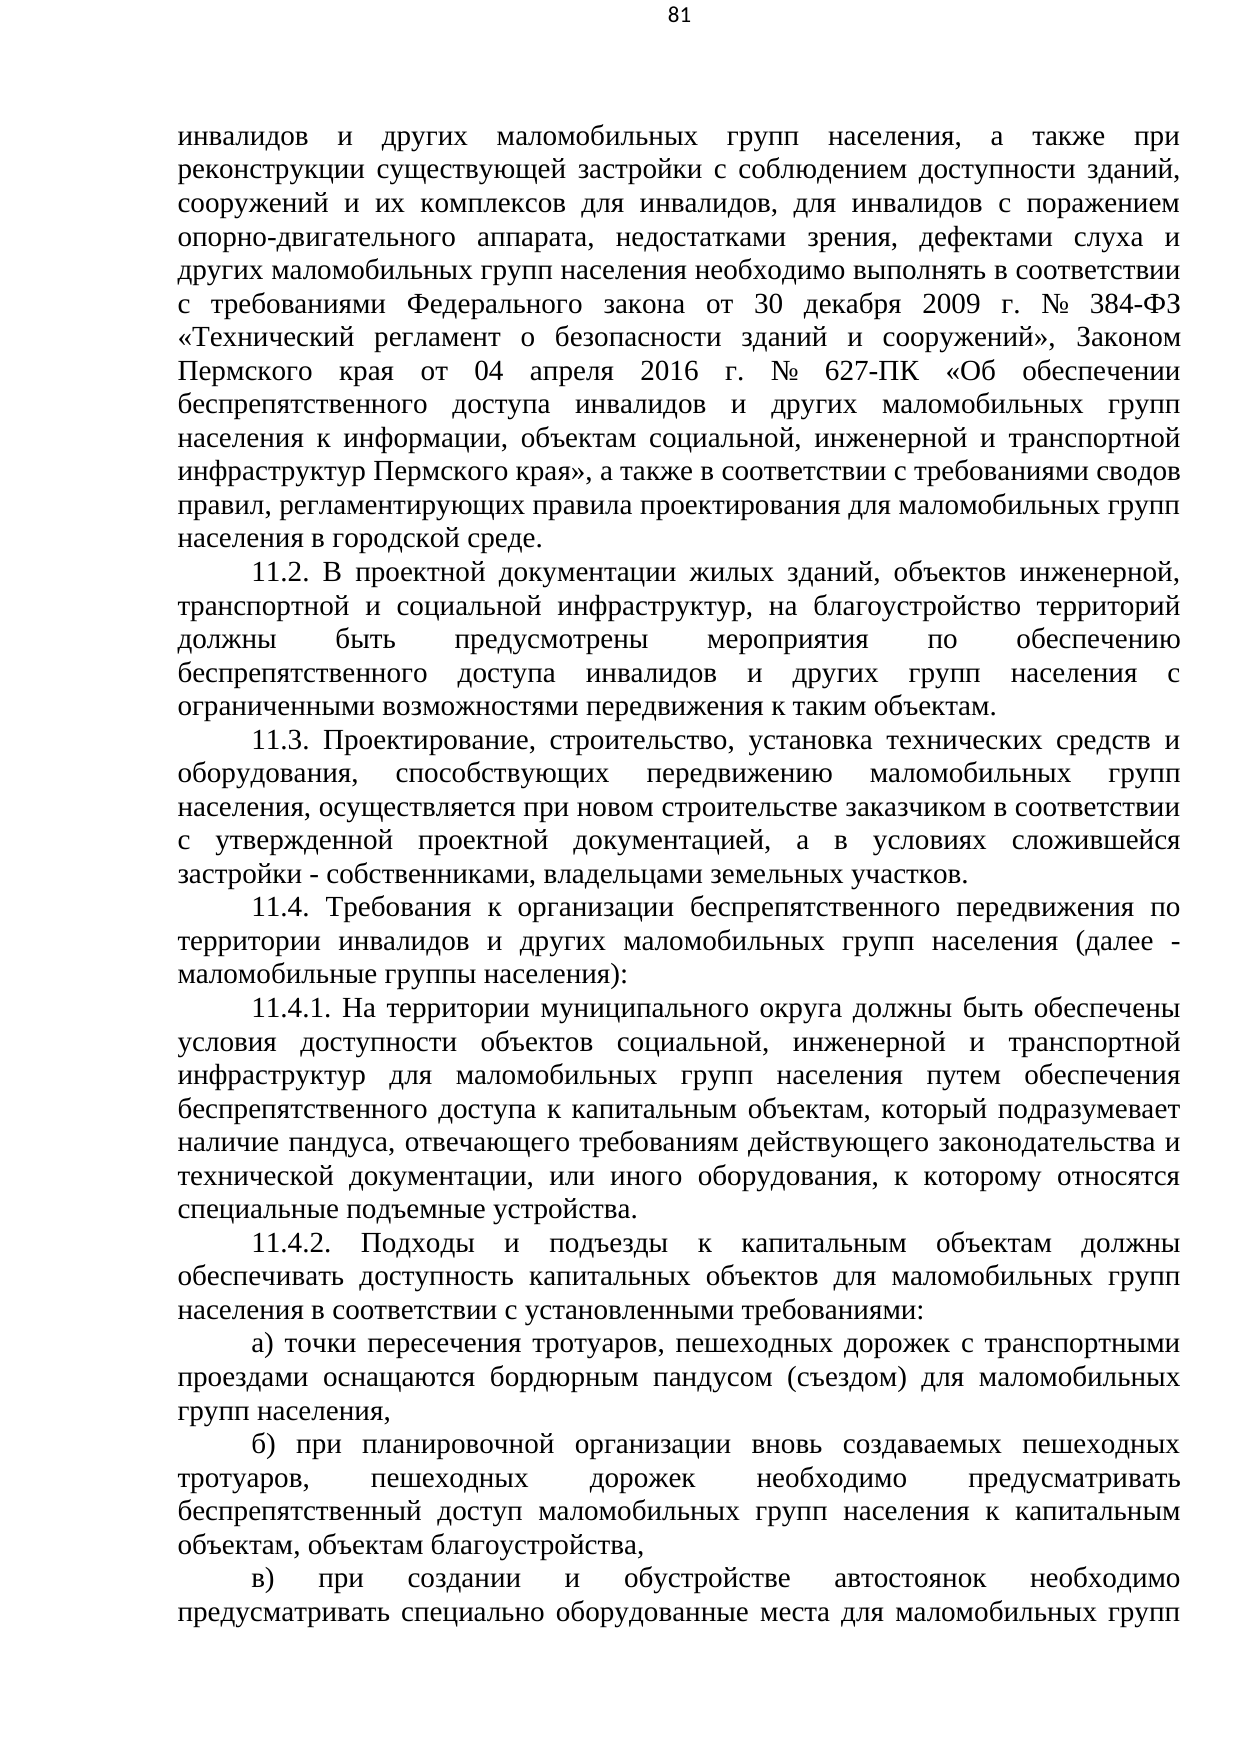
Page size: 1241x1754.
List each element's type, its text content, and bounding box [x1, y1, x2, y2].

text 11.4.2. Подходы и подъезды к капитальным объектам должны обеспечивать доступность капитальных объектов для маломобильных групп населения в соответствии с установленными требованиями: [177, 1225, 1181, 1326]
text а) точки пересечения тротуаров, пешеходных дорожек с транспортными проездами оснащаются бордюрным пандусом (съездом) для маломобильных групп населения, [177, 1326, 1181, 1426]
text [177, 1560, 1181, 1627]
text 11.4. Требования к организации беспрепятственного передвижения по территории инвалидов и других маломобильных групп населения (далее - маломобильные группы населения): [177, 889, 1181, 990]
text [177, 118, 1181, 554]
text 11.2. В проектной документации жилых зданий, объектов инженерной, транспортной и социальной инфраструктур, на благоустройство территорий должны быть предусмотрены мероприятия по обеспечению беспрепятственного доступа инвалидов и других групп населения с ограниченными возможностями передвижения к таким объектам. [177, 554, 1181, 722]
text б) при планировочной организации вновь создаваемых пешеходных тротуаров, пешеходных дорожек необходимо предусматривать беспрепятственный доступ маломобильных групп населения к капитальным объектам, объектам благоустройства, [177, 1426, 1181, 1560]
text 11.3. Проектирование, строительство, установка технических средств и оборудования, способствующих передвижению маломобильных групп населения, осуществляется при новом строительстве заказчиком в соответствии с утвержденной проектной документацией, а в условиях сложившейся застройки - собственниками, владельцами земельных участков. [177, 722, 1181, 889]
text 11.4.1. На территории муниципального округа должны быть обеспечены условия доступности объектов социальной, инженерной и транспортной инфраструктур для маломобильных групп населения путем обеспечения беспрепятственного доступа к капитальным объектам, который подразумевает наличие пандуса, отвечающего требованиям действующего законодательства и технической документации, или иного оборудования, к которому относятся специальные подъемные устройства. [177, 990, 1181, 1225]
